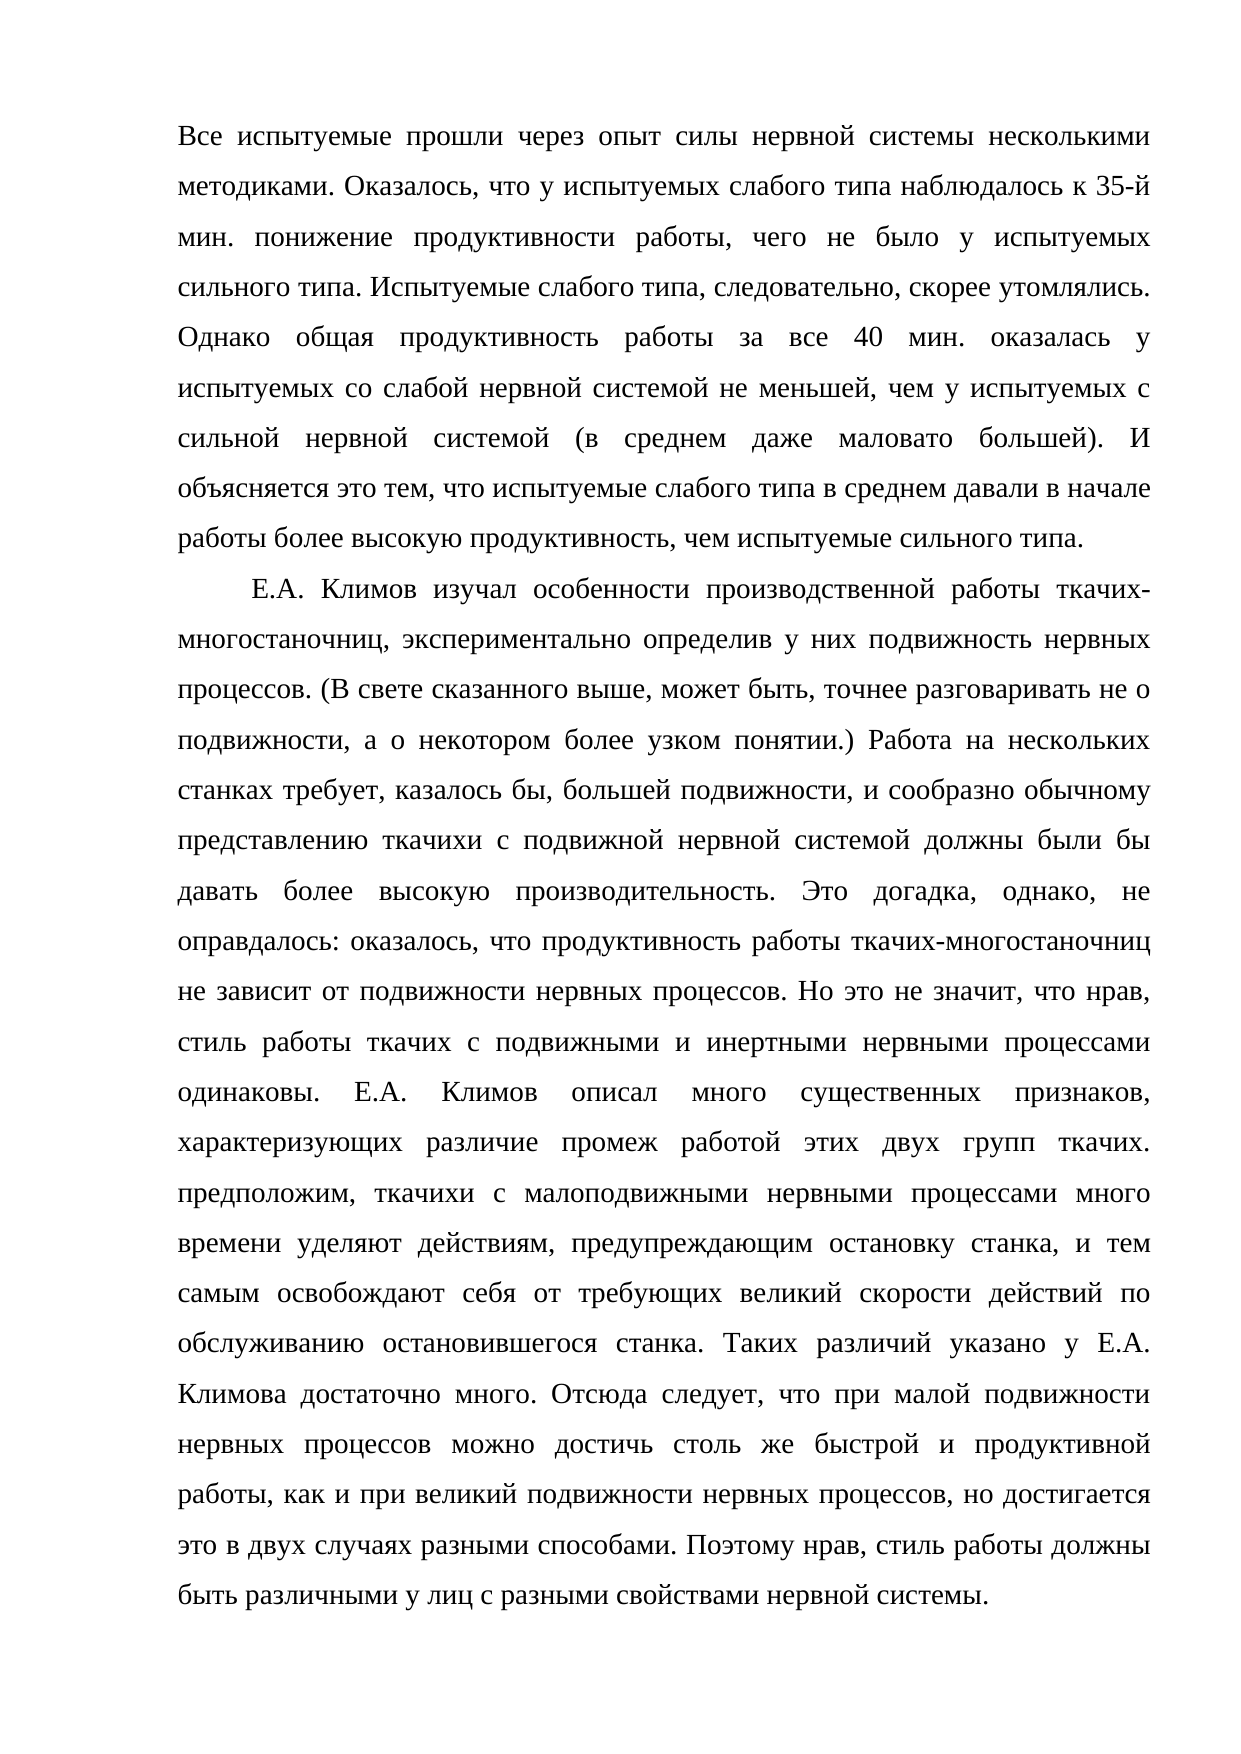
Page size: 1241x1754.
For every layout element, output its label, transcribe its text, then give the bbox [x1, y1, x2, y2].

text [177, 118, 1152, 554]
text Е.А. Климов изучал особенности производственной работы ткачих-многостаночниц, экспериментально определив у них подвижность нервных процессов. (В свете сказанного выше, может быть, точнее разговаривать не о подвижности, а о некотором более узком понятии.) Работа на нескольких станках требует, казалось бы, большей подвижности, и сообразно обычному представлению ткачихи с подвижной нервной системой должны были бы давать более высокую производительность. Это догадка, однако, не оправдалось: оказалось, что продуктивность работы ткачих-многостаночниц не зависит от подвижности нервных процессов. Но это не значит, что нрав, стиль работы ткачих с подвижными и инертными нервными процессами одинаковы. Е.А. Климов описал много существенных признаков, характеризующих различие промеж работой этих двух групп ткачих. предположим, ткачихи с малоподвижными нервными процессами много времени уделяют действиям, предупреждающим остановку станка, и тем самым освобождают себя от требующих великий скорости действий по обслуживанию остановившегося станка. Таких различий указано у Е.А. Климова достаточно много. Отсюда следует, что при малой подвижности нервных процессов можно достичь столь же быстрой и продуктивной работы, как и при великий подвижности нервных процессов, но достигается это в двух случаях разными способами. Поэтому нрав, стиль работы должны быть различными у лиц с разными свойствами нервной системы. [177, 571, 1152, 1611]
